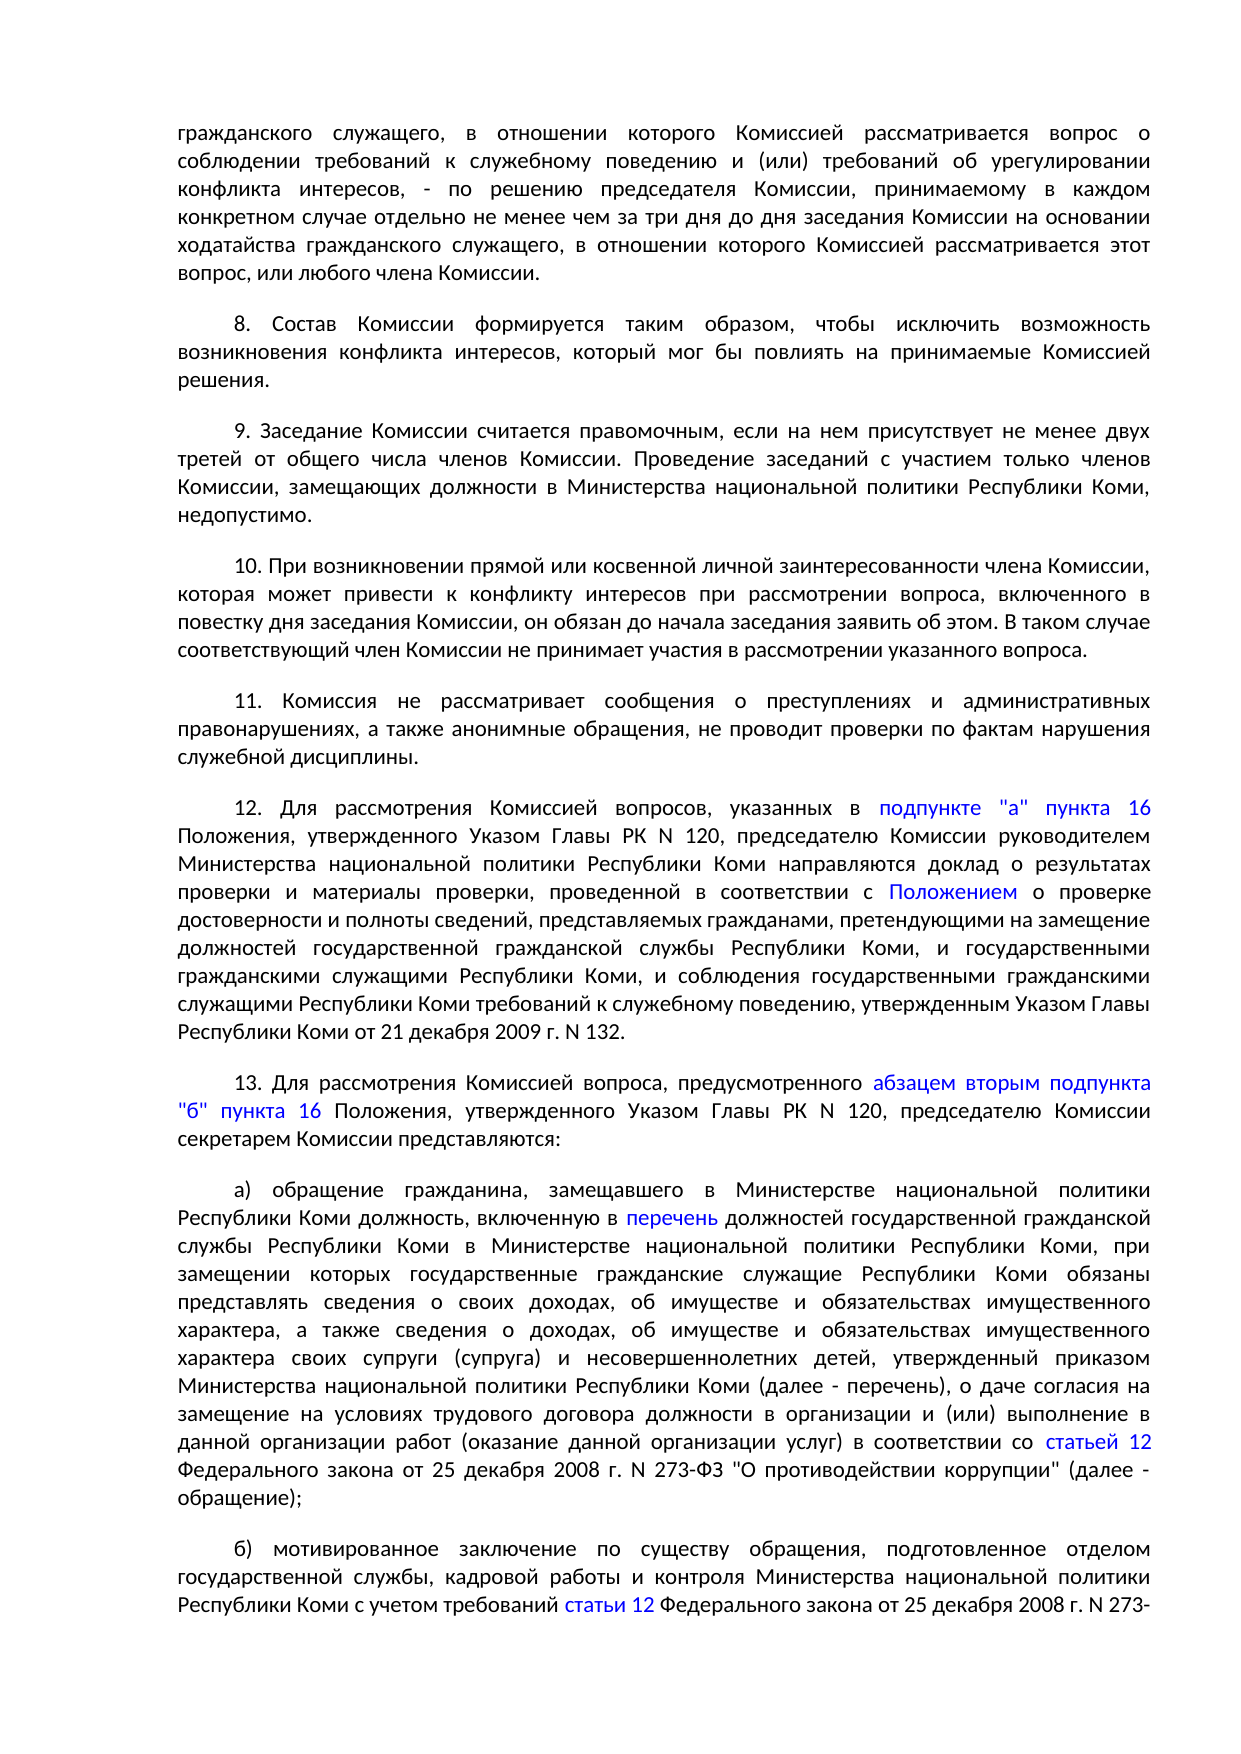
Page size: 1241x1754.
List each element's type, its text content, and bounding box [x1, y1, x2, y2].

text 13. Для рассмотрения Комиссией вопроса, предусмотренного абзацем вторым подпункта "б" пункта 16 Положения, утвержденного Указом Главы РК N 120, председателю Комиссии секретарем Комиссии представляются: [177, 1068, 1152, 1152]
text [177, 118, 1152, 286]
text 11. Комиссия не рассматривает сообщения о преступлениях и административных правонарушениях, а также анонимные обращения, не проводит проверки по фактам нарушения служебной дисциплины. [177, 686, 1152, 770]
text 8. Состав Комиссии формируется таким образом, чтобы исключить возможность возникновения конфликта интересов, который мог бы повлиять на принимаемые Комиссией решения. [177, 309, 1152, 393]
text 12. Для рассмотрения Комиссией вопросов, указанных в подпункте "а" пункта 16 Положения, утвержденного Указом Главы РК N 120, председателю Комиссии руководителем Министерства национальной политики Республики Коми направляются доклад о результатах проверки и материалы проверки, проведенной в соответствии с Положением о проверке достоверности и полноты сведений, представляемых гражданами, претендующими на замещение должностей государственной гражданской службы Республики Коми, и государственными гражданскими служащими Республики Коми, и соблюдения государственными гражданскими служащими Республики Коми требований к служебному поведению, утвержденным Указом Главы Республики Коми от 21 декабря 2009 г. N 132. [177, 793, 1152, 1045]
text а) обращение гражданина, замещавшего в Министерстве национальной политики Республики Коми должность, включенную в перечень должностей государственной гражданской службы Республики Коми в Министерстве национальной политики Республики Коми, при замещении которых государственные гражданские служащие Республики Коми обязаны представлять сведения о своих доходах, об имуществе и обязательствах имущественного характера, а также сведения о доходах, об имуществе и обязательствах имущественного характера своих супруги (супруга) и несовершеннолетних детей, утвержденный приказом Министерства национальной политики Республики Коми (далее - перечень), о даче согласия на замещение на условиях трудового договора должности в организации и (или) выполнение в данной организации работ (оказание данной организации услуг) в соответствии со статьей 12 Федерального закона от 25 декабря 2008 г. N 273-ФЗ "О противодействии коррупции" (далее - обращение); [177, 1175, 1152, 1511]
text 9. Заседание Комиссии считается правомочным, если на нем присутствует не менее двух третей от общего числа членов Комиссии. Проведение заседаний с участием только членов Комиссии, замещающих должности в Министерства национальной политики Республики Коми, недопустимо. [177, 416, 1152, 528]
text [177, 1534, 1152, 1618]
text 10. При возникновении прямой или косвенной личной заинтересованности члена Комиссии, которая может привести к конфликту интересов при рассмотрении вопроса, включенного в повестку дня заседания Комиссии, он обязан до начала заседания заявить об этом. В таком случае соответствующий член Комиссии не принимает участия в рассмотрении указанного вопроса. [177, 551, 1152, 663]
